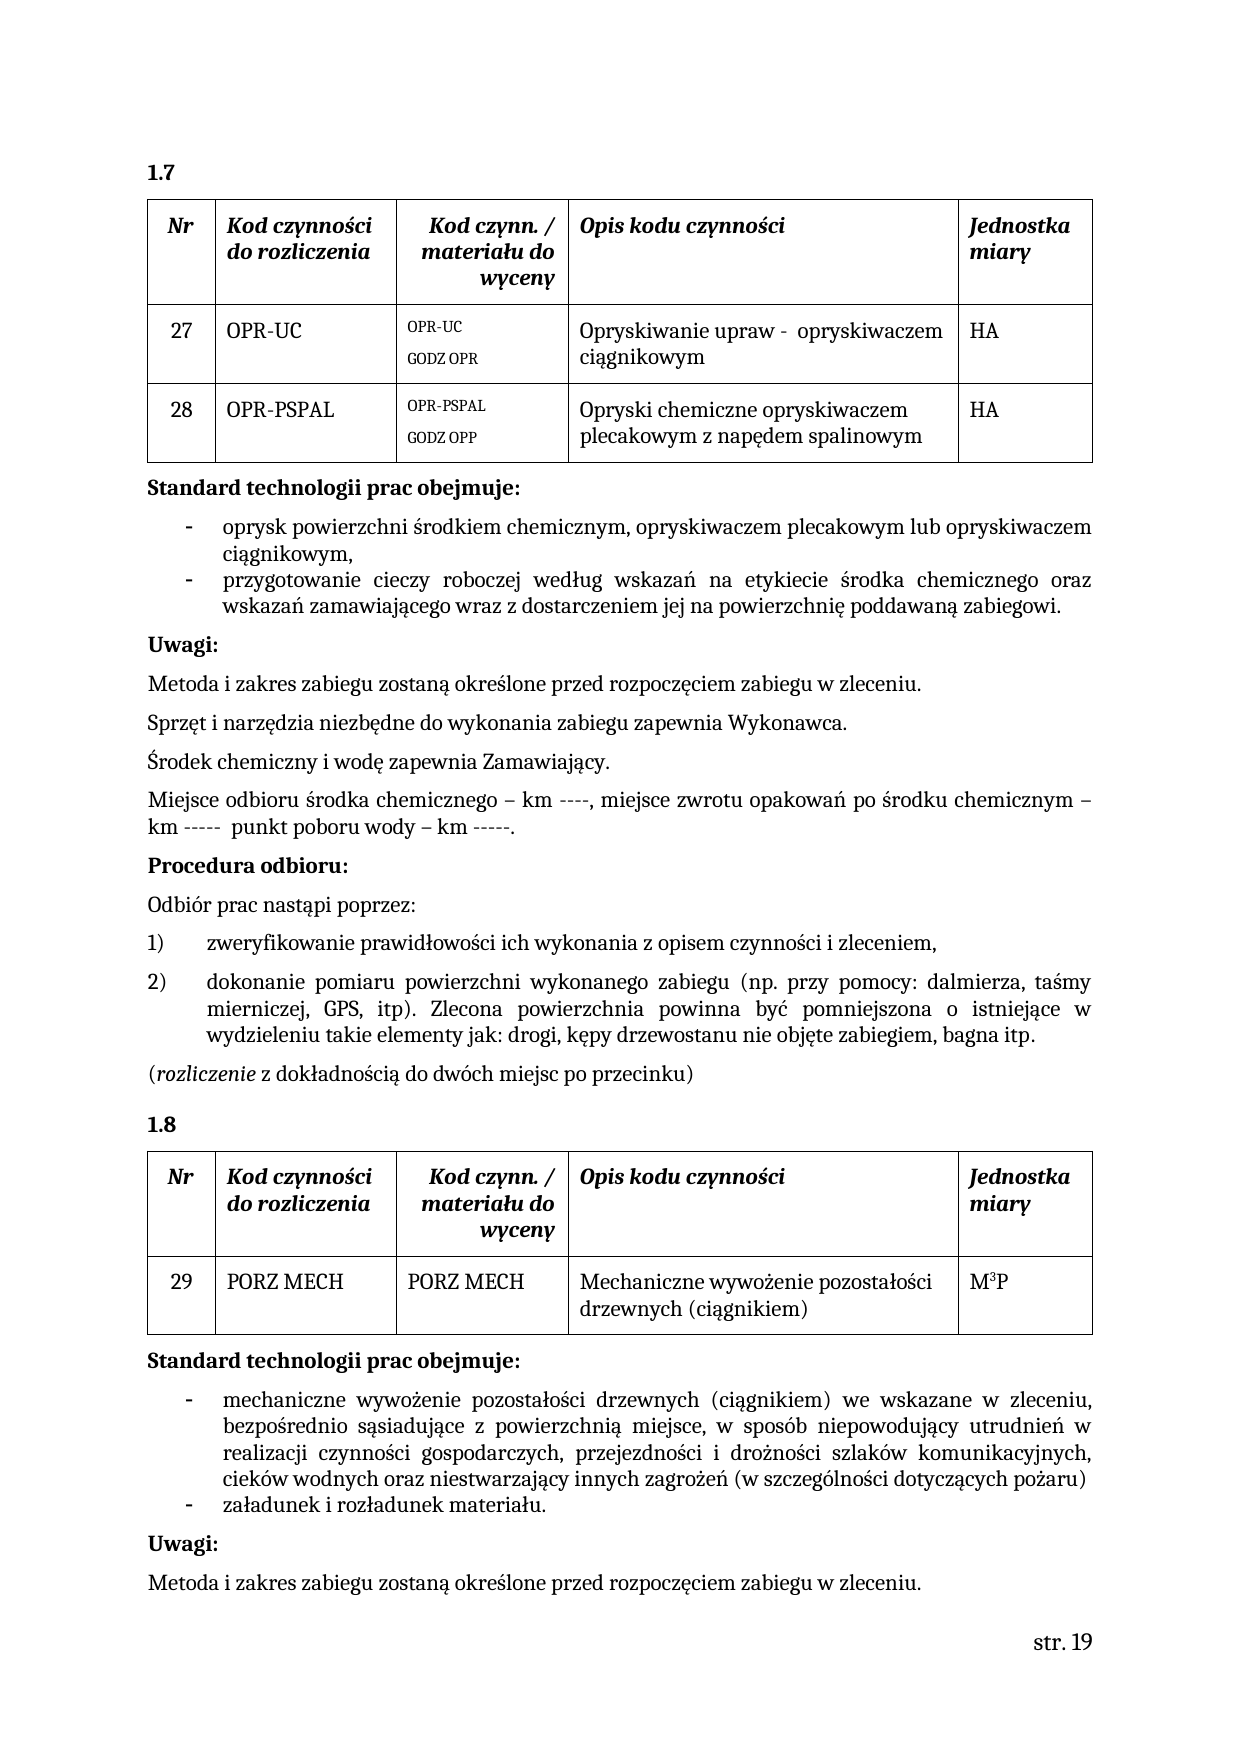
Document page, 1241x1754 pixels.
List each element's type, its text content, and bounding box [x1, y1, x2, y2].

text Standard technologii prac obejmuje: [148, 1348, 1093, 1374]
text 1.8 [148, 1112, 1093, 1138]
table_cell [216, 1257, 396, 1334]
text (rozliczenie z dokładnością do dwóch miejsc po przecinku) [148, 1061, 1093, 1087]
list mechaniczne wywożenie pozostałości drzewnych (ciągnikiem) we wskazane w zleceniu, bezpośrednio sąsiadujące z powierzchnią miejsce, w sposób niepowodujący utrudnień w realizacji czynności gospodarczych, przejezdności i drożności szlaków komunikacyjnych, cieków wodnych oraz niestwarzający innych zagrożeń (w szczególności dotyczących pożaru) [185, 1387, 1093, 1492]
text Metoda i zakres zabiegu zostaną określone przed rozpoczęciem zabiegu w zleceniu. [148, 671, 1093, 697]
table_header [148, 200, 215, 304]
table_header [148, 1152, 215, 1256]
list oprysk powierzchni środkiem chemicznym, opryskiwaczem plecakowym lub opryskiwaczem ciągnikowym, [185, 514, 1093, 567]
text Sprzęt i narzędzia niezbędne do wykonania zabiegu zapewnia Wykonawca. [148, 709, 1093, 736]
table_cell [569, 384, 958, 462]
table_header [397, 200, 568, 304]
text 1.7 [148, 160, 1093, 186]
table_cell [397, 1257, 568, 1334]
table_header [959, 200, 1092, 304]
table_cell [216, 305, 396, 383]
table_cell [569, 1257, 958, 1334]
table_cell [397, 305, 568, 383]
list załadunek i rozładunek materiału. [185, 1492, 1093, 1518]
text Środek chemiczny i wodę zapewnia Zamawiający. [148, 748, 1093, 775]
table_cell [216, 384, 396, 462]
text Metoda i zakres zabiegu zostaną określone przed rozpoczęciem zabiegu w zleceniu. [148, 1570, 1093, 1596]
text Miejsce odbioru środka chemicznego – km ----, miejsce zwrotu opakowań po środku chemicznym – km ----- punkt poboru wody – km -----. [148, 787, 1093, 840]
text 2) dokonanie pomiaru powierzchni wykonanego zabiegu (np. przy pomocy: dalmierza, taśmy mierniczej, GPS, itp). Zlecona powierzchnia powinna być pomniejszona o istniejące w wydzieleniu takie elementy jak: drogi, kępy drzewostanu nie objęte zabiegiem, bagna itp. [148, 969, 1093, 1048]
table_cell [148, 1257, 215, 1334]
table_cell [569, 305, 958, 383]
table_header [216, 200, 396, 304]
text Procedura odbioru: [148, 852, 1093, 879]
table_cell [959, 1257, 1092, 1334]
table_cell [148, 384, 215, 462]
list przygotowanie cieczy roboczej według wskazań na etykiecie środka chemicznego oraz wskazań zamawiającego wraz z dostarczeniem jej na powierzchnię poddawaną zabiegowi. [185, 567, 1093, 619]
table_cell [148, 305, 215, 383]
text Standard technologii prac obejmuje: [148, 475, 1093, 501]
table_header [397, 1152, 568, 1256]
text Uwagi: [148, 1531, 1093, 1557]
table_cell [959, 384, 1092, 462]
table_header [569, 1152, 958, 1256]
text Uwagi: [148, 632, 1093, 658]
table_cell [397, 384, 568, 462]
text Odbiór prac nastąpi poprzez: [148, 891, 1093, 918]
text 1) zweryfikowanie prawidłowości ich wykonania z opisem czynności i zleceniem, [148, 930, 1093, 957]
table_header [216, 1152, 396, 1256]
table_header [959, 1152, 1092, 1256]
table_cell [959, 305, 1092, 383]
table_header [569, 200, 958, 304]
